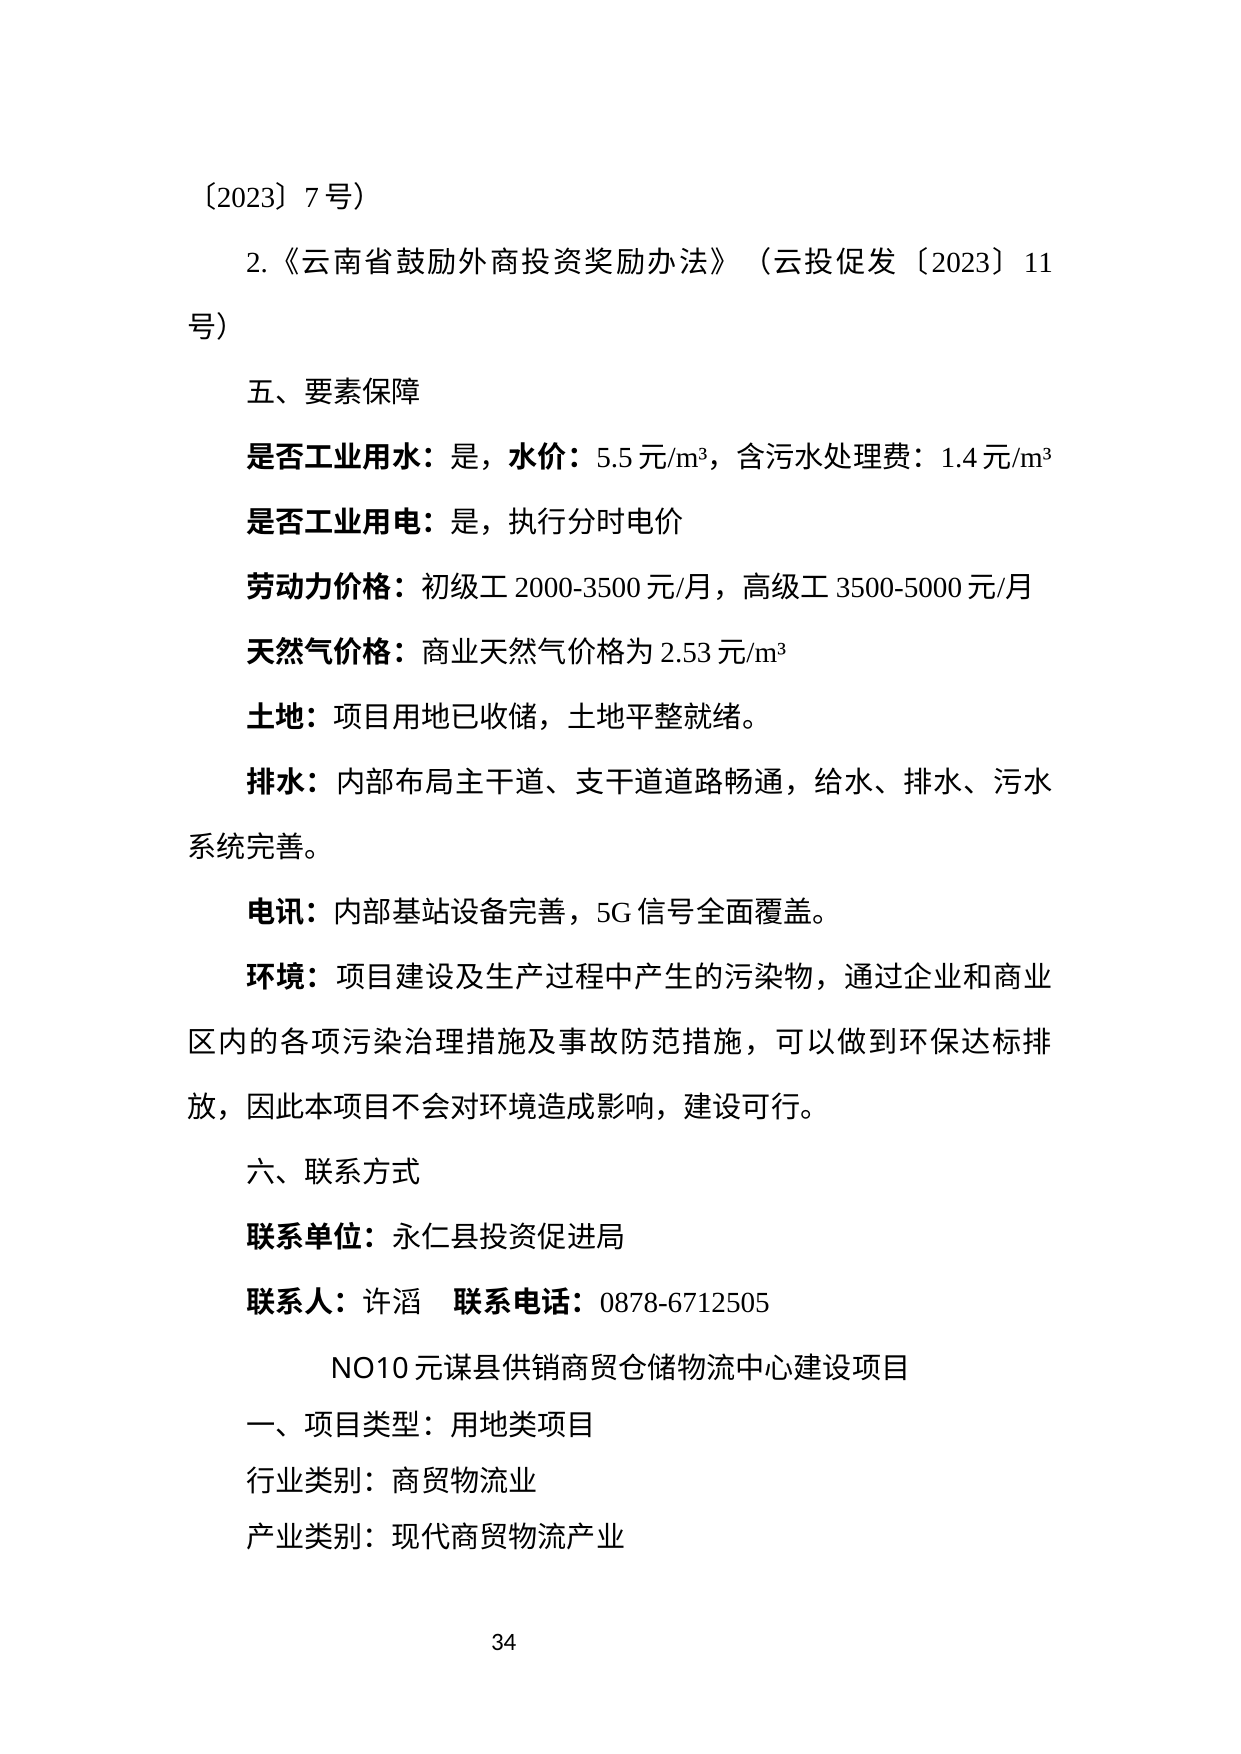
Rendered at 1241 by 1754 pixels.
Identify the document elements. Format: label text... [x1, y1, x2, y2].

text 排水：内部布局主干道、支干道道路畅通，给水、排水、污水系统完善。 [187, 747, 1053, 877]
list NO10元谋县供销商贸仓储物流中心建设项目 [187, 1332, 1053, 1390]
text 联系人：许滔 联系电话：0878-6712505 [187, 1267, 1053, 1332]
text 行业类别：商贸物流业 [187, 1447, 1053, 1503]
text 六、联系方式 [187, 1137, 1053, 1202]
text 一、项目类型：用地类项目 [187, 1390, 1053, 1447]
text 环境：项目建设及生产过程中产生的污染物，通过企业和商业区内的各项污染治理措施及事故防范措施，可以做到环保达标排放，因此本项目不会对环境造成影响，建设可行。 [187, 942, 1053, 1137]
text 是否工业用电：是，执行分时电价 [187, 487, 1053, 552]
text 联系单位：永仁县投资促进局 [187, 1202, 1053, 1267]
text 产业类别：现代商贸物流产业 [187, 1503, 1053, 1559]
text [187, 162, 1053, 227]
text 电讯：内部基站设备完善，5G信号全面覆盖。 [187, 877, 1053, 942]
text 土地：项目用地已收储，土地平整就绪。 [187, 682, 1053, 747]
text 天然气价格：商业天然气价格为2.53元/m³ [187, 617, 1053, 682]
text 是否工业用水：是，水价：5.5元/m³，含污水处理费：1.4元/m³ [187, 422, 1053, 487]
text 2.《云南省鼓励外商投资奖励办法》（云投促发〔2023〕11号） [187, 227, 1053, 357]
text 劳动力价格：初级工2000-3500元/月，高级工3500-5000元/月 [187, 552, 1053, 617]
text 五、要素保障 [187, 357, 1053, 422]
